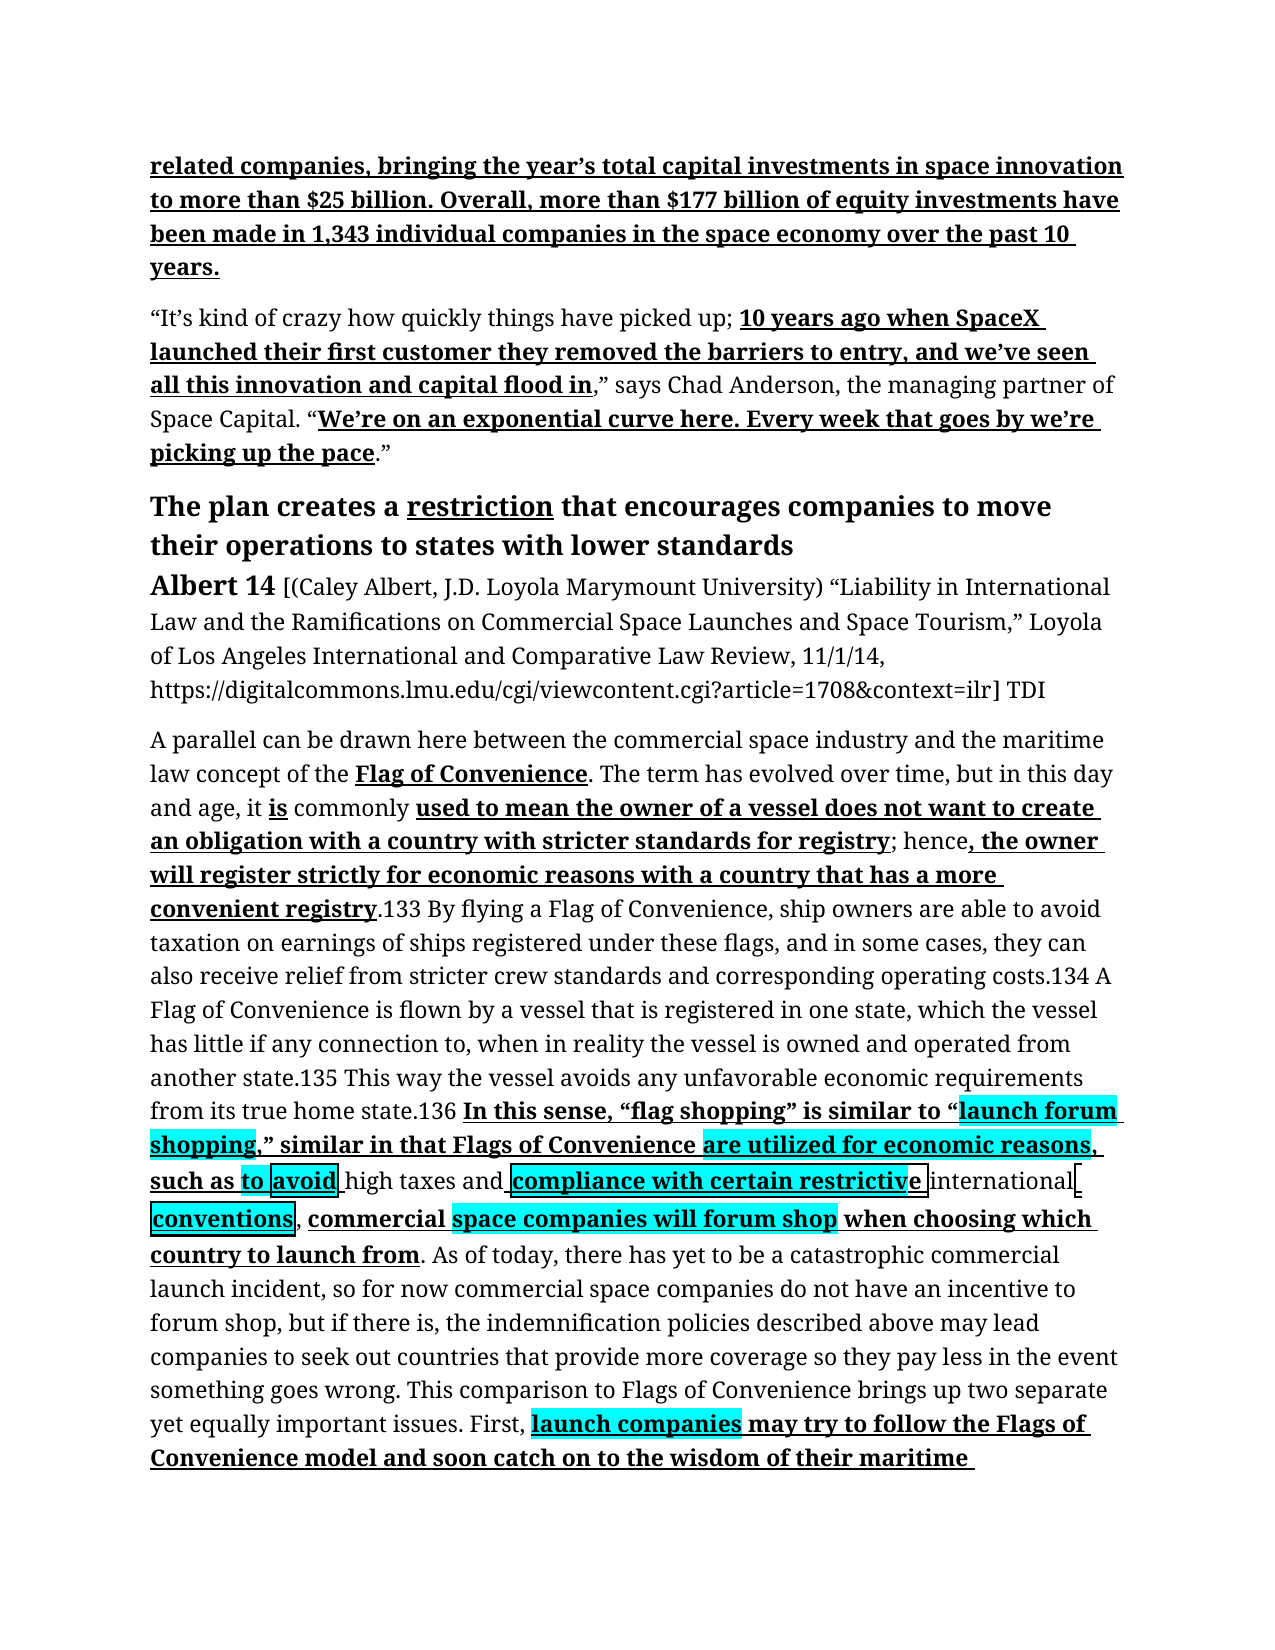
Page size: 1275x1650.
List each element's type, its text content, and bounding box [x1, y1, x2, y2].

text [150, 724, 1125, 1473]
text “It’s kind of crazy how quickly things have picked up; 10 years ago when SpaceX launched their first customer they removed the barriers to entry, and we’ve seen all this innovation and capital flood in,” says Chad Anderson, the managing partner of Space Capital. “We’re on an exponential curve here. Every week that goes by we’re picking up the pace.” [150, 302, 1125, 468]
text Albert 14 [(Caley Albert, J.D. Loyola Marymount University) “Liability in International Law and the Ramifications on Commercial Space Launches and Space Tourism,” Loyola of Los Angeles International and Comparative Law Review, 11/1/14, https://digitalcommons.lmu.edu/cgi/viewcontent.cgi?article=1708&context=ilr] TDI [150, 567, 1125, 705]
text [150, 150, 1125, 282]
subtitle The plan creates a restriction that encourages companies to move their operations to states with lower standards [150, 487, 1125, 564]
